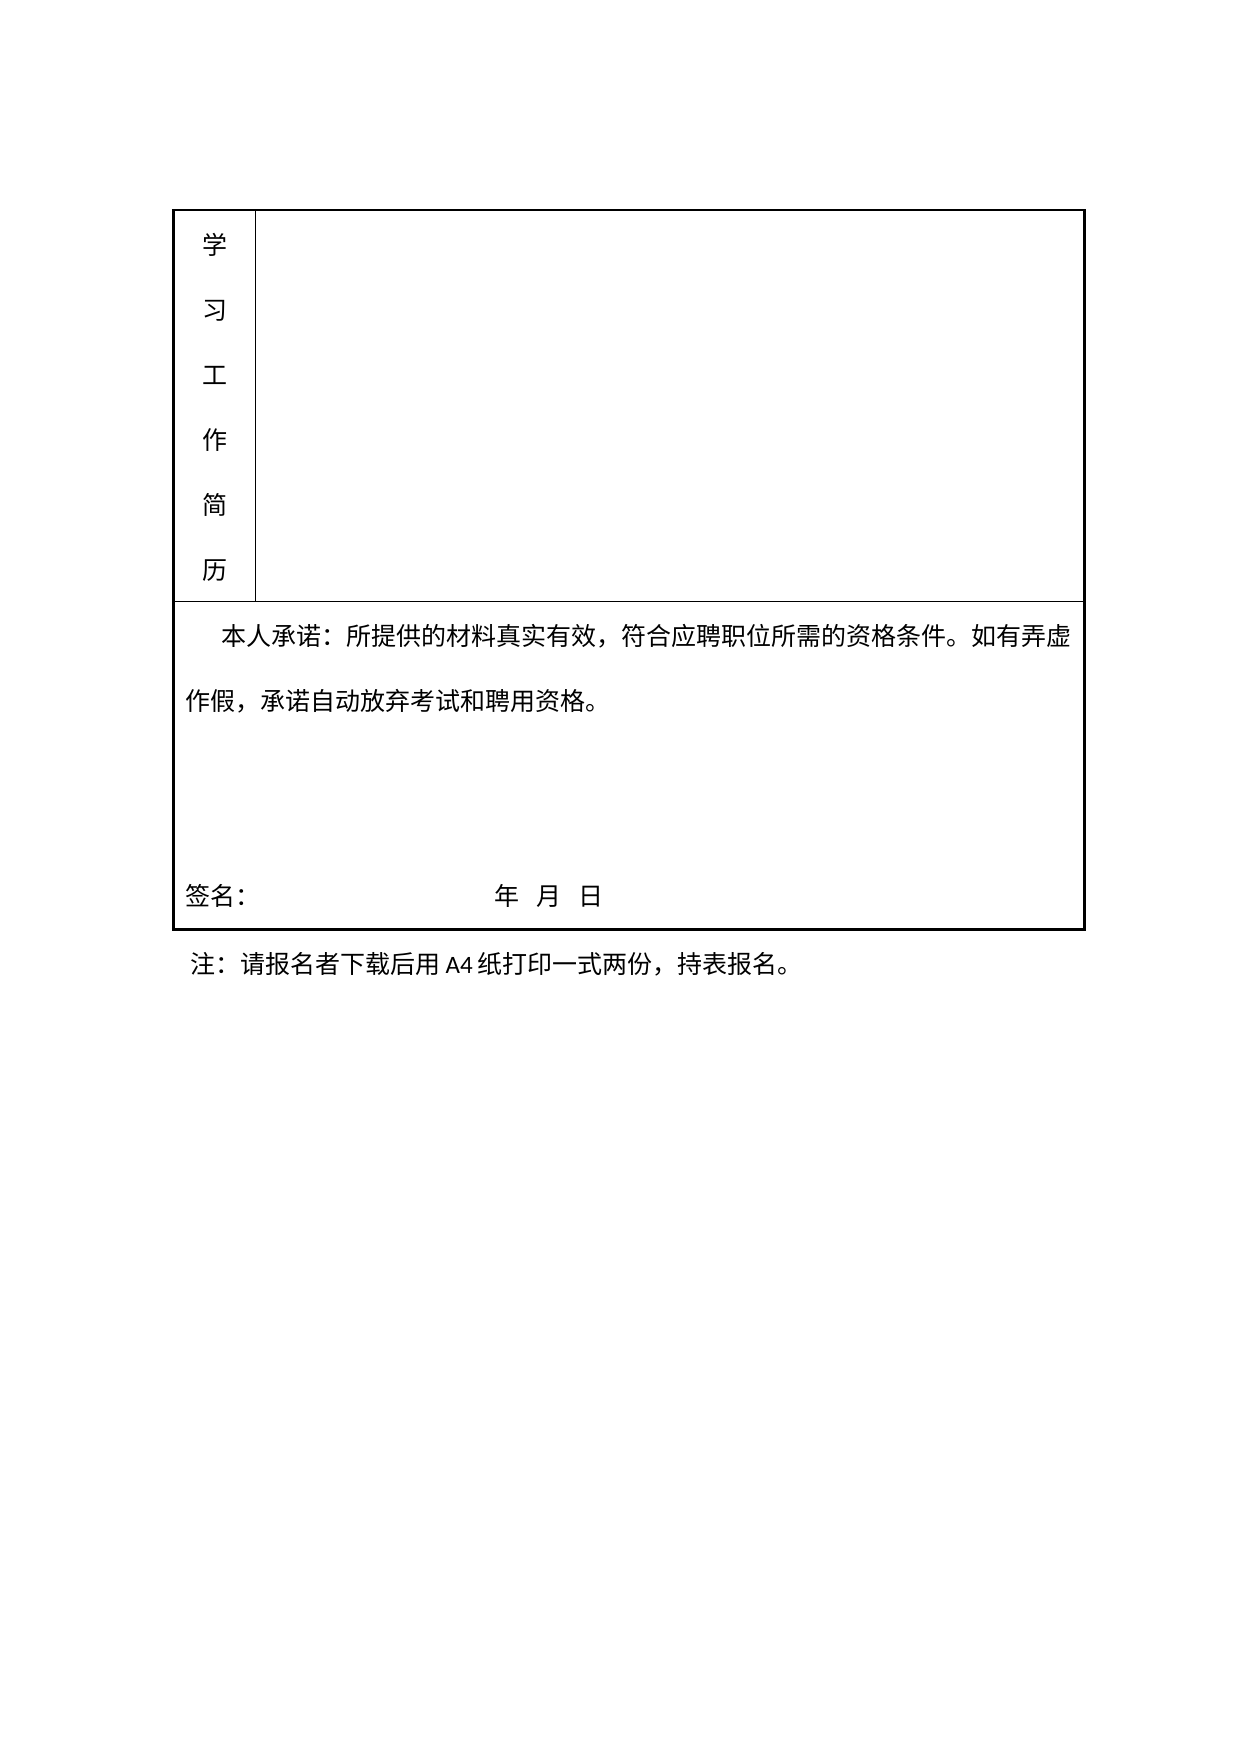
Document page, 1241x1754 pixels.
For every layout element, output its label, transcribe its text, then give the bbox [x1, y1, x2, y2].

table_cell 本人承诺：所提供的材料真实有效，符合应聘职位所需的资格条件。如有弄虚作假，承诺自动放弃考试和聘用资格。 签名： 年 月 日 [175, 602, 1083, 927]
table_cell 学 习 工 作 简 历 [175, 211, 255, 601]
table_cell [256, 211, 1083, 601]
text 注：请报名者下载后用A4纸打印一式两份，持表报名。 [165, 931, 1092, 996]
